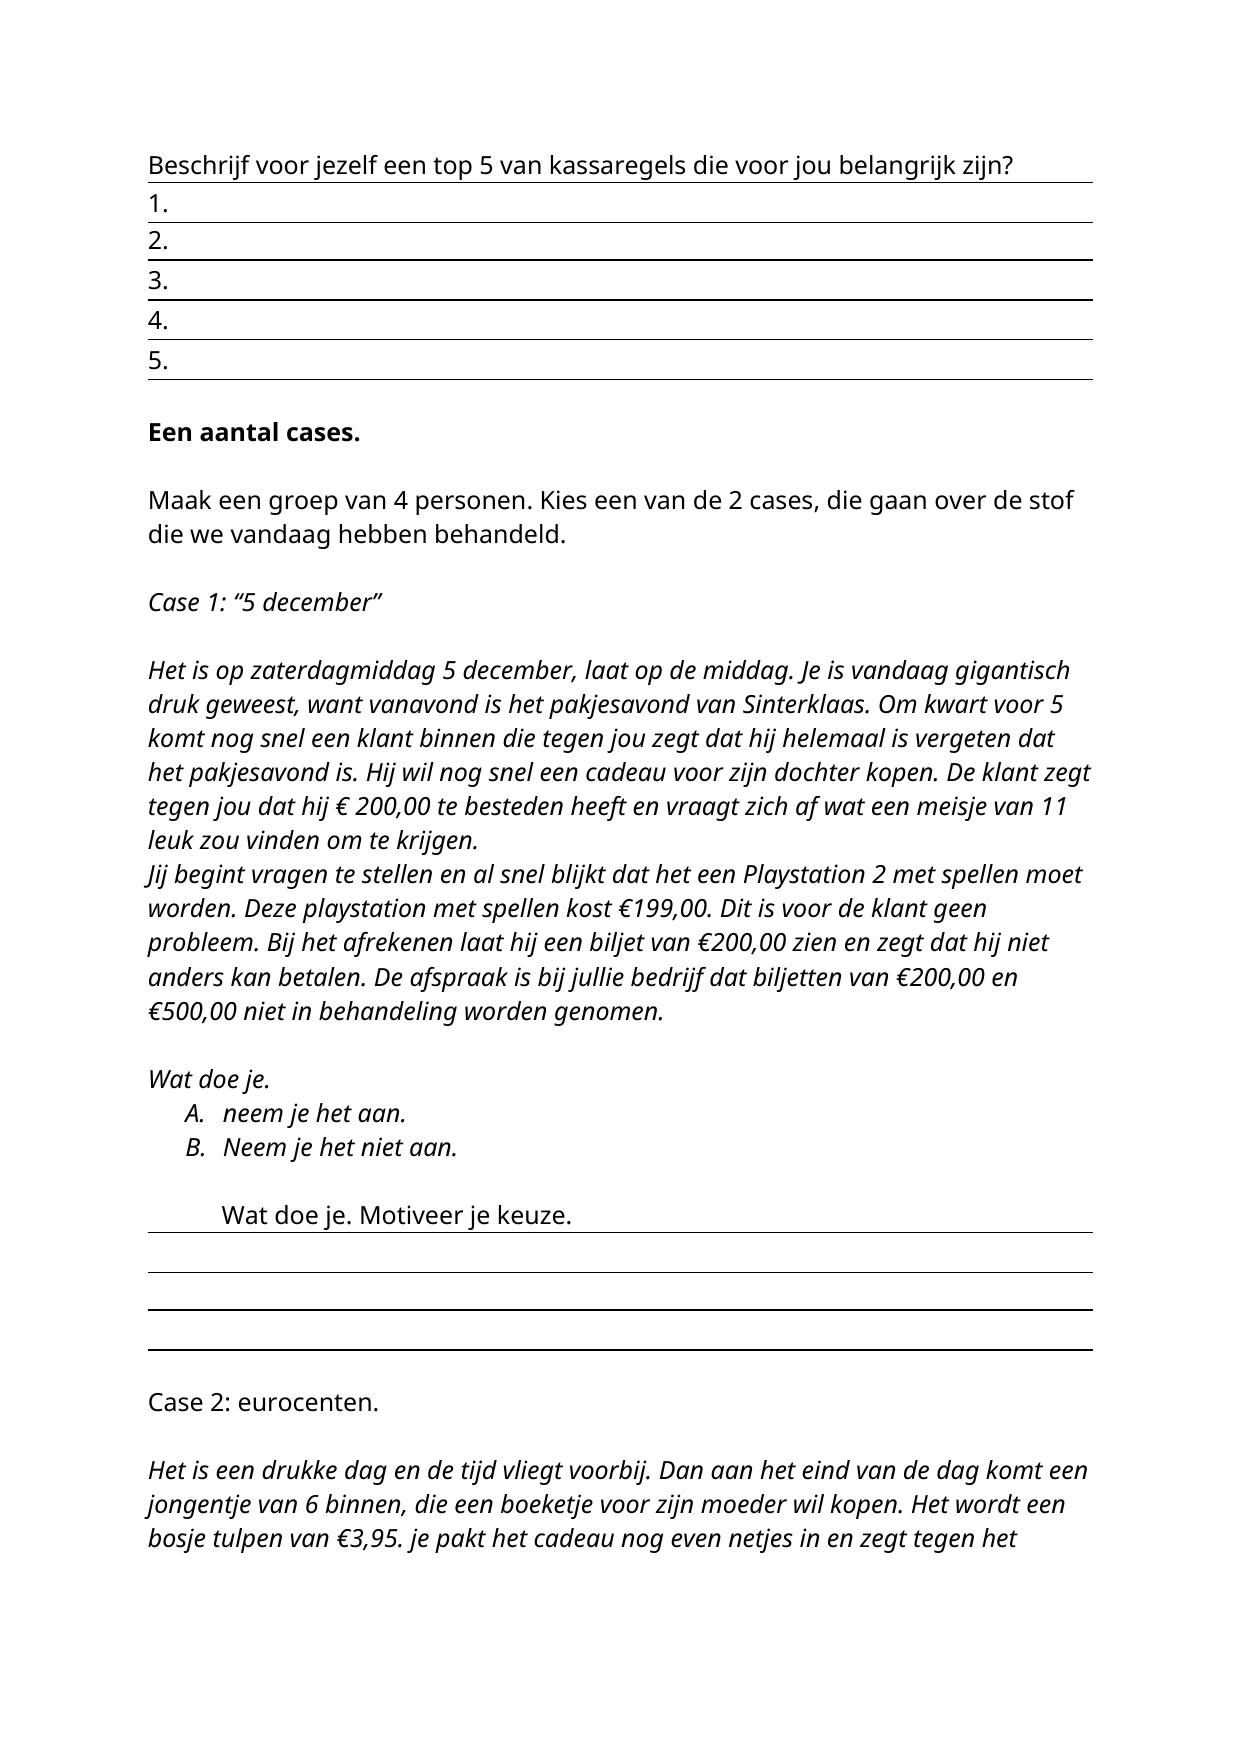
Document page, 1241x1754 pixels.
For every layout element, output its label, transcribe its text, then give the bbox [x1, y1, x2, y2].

text Jij begint vragen te stellen en al snel blijkt dat het een Playstation 2 met spellen moet worden. Deze playstation met spellen kost €199,00. Dit is voor de klant geen probleem. Bij het afrekenen laat hij een biljet van €200,00 zien en zegt dat hij niet anders kan betalen. De afspraak is bij jullie bedrijf dat biljetten van €200,00 en €500,00 niet in behandeling worden genomen. [148, 857, 1093, 1027]
text 1. [148, 183, 1093, 222]
text 2. [148, 223, 1093, 259]
list Neem je het niet aan. [185, 1129, 1093, 1163]
text 3. [148, 261, 1093, 299]
text 4. [148, 301, 1093, 339]
text Maak een groep van 4 personen. Kies een van de 2 cases, die gaan over de stof die we vandaag hebben behandeld. [148, 482, 1093, 550]
text 5. [148, 340, 1093, 379]
text Beschrijf voor jezelf een top 5 van kassaregels die voor jou belangrijk zijn? [148, 148, 1093, 182]
text Case 2: eurocenten. [148, 1384, 1093, 1419]
text Wat doe je. Motiveer je keuze. [148, 1198, 1093, 1232]
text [148, 1453, 1093, 1555]
text Een aantal cases. [148, 414, 1093, 448]
text Wat doe je. [148, 1061, 1093, 1095]
text Case 1: “5 december” [148, 584, 1093, 618]
list neem je het aan. [185, 1095, 1093, 1129]
text Het is op zaterdagmiddag 5 december, laat op de middag. Je is vandaag gigantisch druk geweest, want vanavond is het pakjesavond van Sinterklaas. Om kwart voor 5 komt nog snel een klant binnen die tegen jou zegt dat hij helemaal is vergeten dat het pakjesavond is. Hij wil nog snel een cadeau voor zijn dochter kopen. De klant zegt tegen jou dat hij € 200,00 te besteden heeft en vraagt zich af wat een meisje van 11 leuk zou vinden om te krijgen. [148, 653, 1093, 857]
